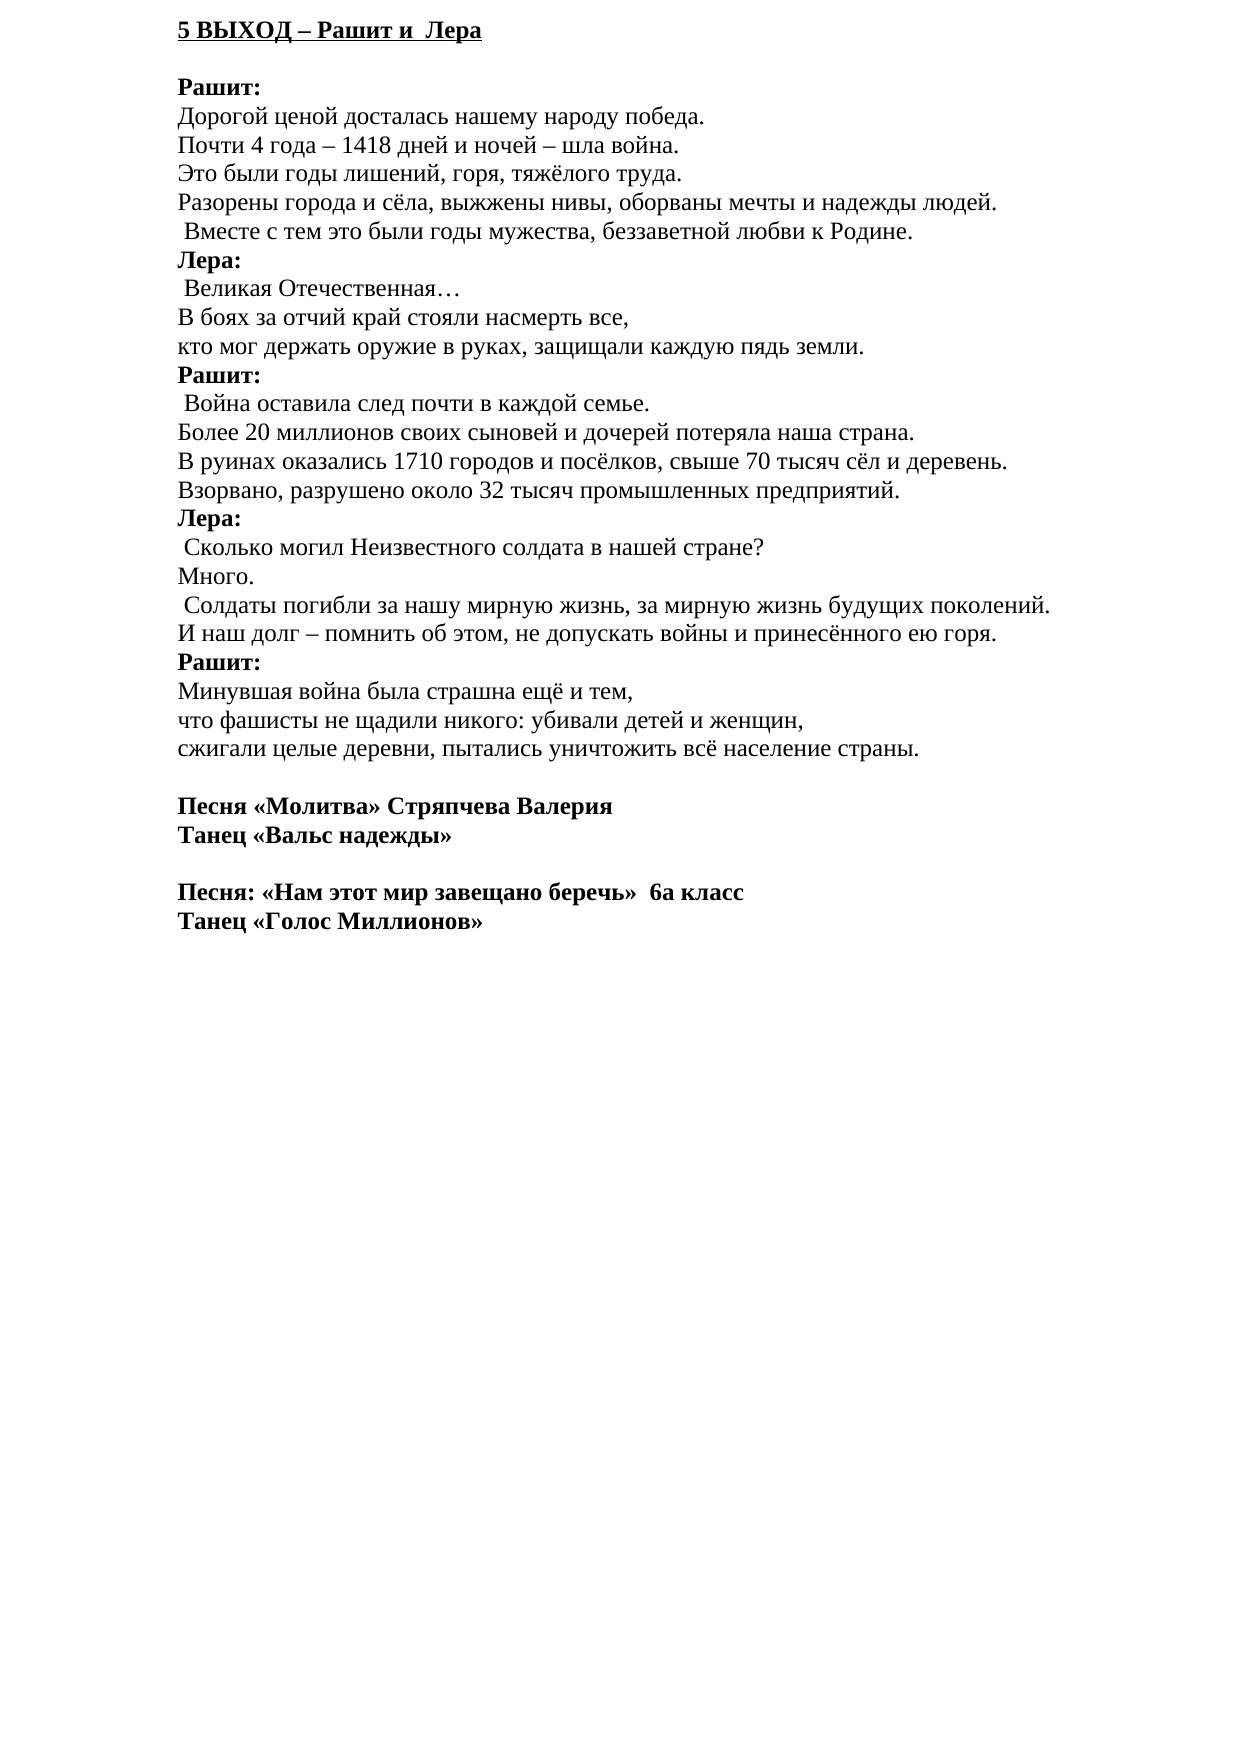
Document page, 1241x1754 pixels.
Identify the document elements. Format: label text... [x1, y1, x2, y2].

text Великая Отечественная… [177, 273, 1152, 302]
text И наш долг – помнить об этом, не допускать войны и принесённого ею горя. [177, 618, 1152, 647]
text Более 20 миллионов своих сыновей и дочерей потеряла наша страна. [177, 417, 1152, 446]
text 5 ВЫХОД – Рашит и Лера [177, 15, 1152, 43]
text Сколько могил Неизвестного солдата в нашей стране? [177, 532, 1152, 561]
text Рашит: [177, 360, 1152, 388]
text Разорены города и сёла, выжжены нивы, оборваны мечты и надежды людей. [177, 187, 1152, 216]
text Песня «Молитва» Стряпчева Валерия [177, 791, 1152, 820]
text Много. [177, 561, 1152, 590]
text что фашисты не щадили никого: убивали детей и женщин, [177, 705, 1152, 733]
text сжигали целые деревни, пытались уничтожить всё население страны. [177, 733, 1152, 762]
text Рашит: [177, 72, 1152, 101]
text Это были годы лишений, горя, тяжёлого труда. [177, 158, 1152, 187]
text кто мог держать оружие в руках, защищали каждую пядь земли. [177, 331, 1152, 360]
text Лера: [177, 503, 1152, 532]
text В руинах оказались 1710 городов и посёлков, свыше 70 тысяч сёл и деревень. [177, 446, 1152, 475]
text Рашит: [177, 647, 1152, 676]
text Вместе с тем это были годы мужества, беззаветной любви к Родине. [177, 216, 1152, 245]
text Танец «Вальс надежды» [177, 820, 1152, 848]
text Взорвано, разрушено около 32 тысяч промышленных предприятий. [177, 475, 1152, 503]
text Минувшая война была страшна ещё и тем, [177, 676, 1152, 705]
text Почти 4 года – 1418 дней и ночей – шла война. [177, 130, 1152, 158]
text Солдаты погибли за нашу мирную жизнь, за мирную жизнь будущих поколений. [177, 590, 1152, 618]
text Война оставила след почти в каждой семье. [177, 388, 1152, 417]
text Дорогой ценой досталась нашему народу победа. [177, 101, 1152, 130]
text Танец «Голос Миллионов» [177, 906, 1152, 935]
text Песня: «Нам этот мир завещано беречь» 6а класс [177, 877, 1152, 906]
text Лера: [177, 245, 1152, 273]
text В боях за отчий край стояли насмерть все, [177, 302, 1152, 331]
